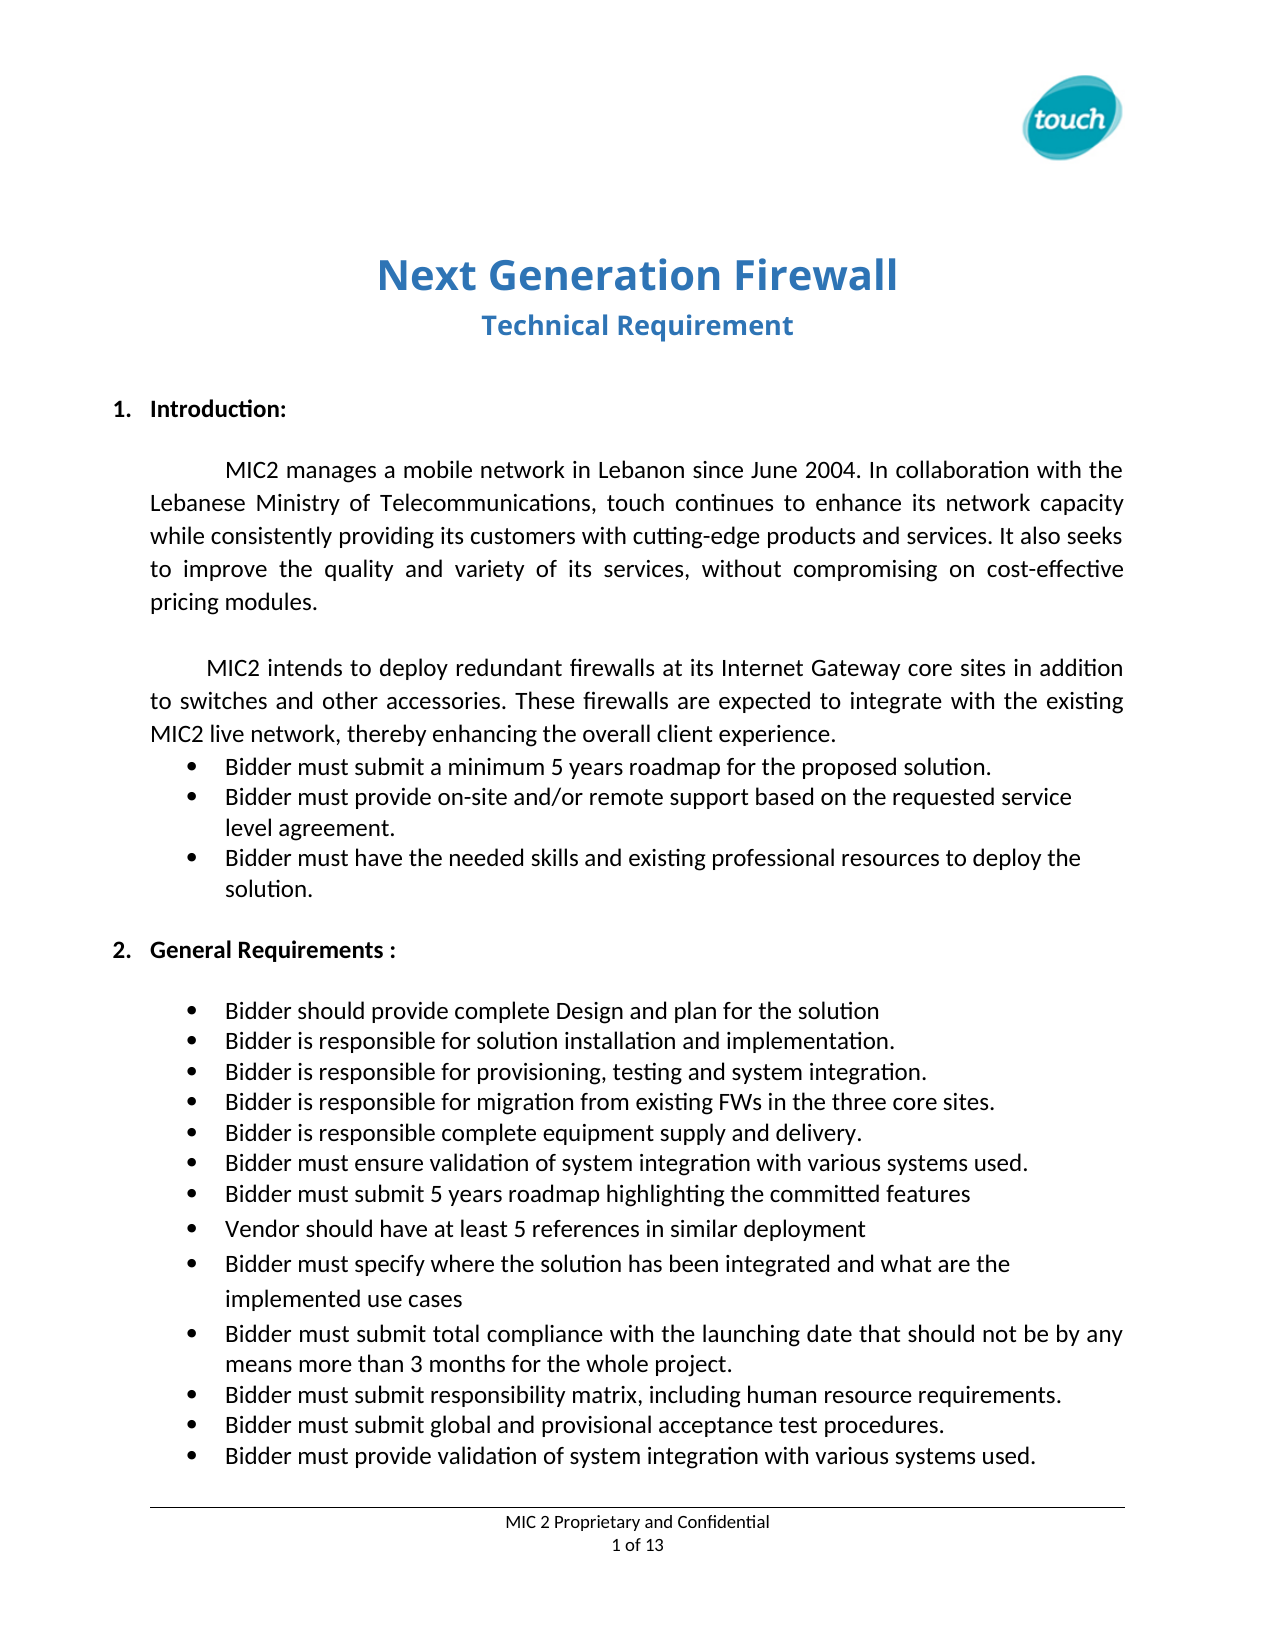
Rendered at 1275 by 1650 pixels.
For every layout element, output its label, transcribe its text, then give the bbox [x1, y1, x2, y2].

list Bidder is responsible complete equipment supply and delivery. [187, 1117, 1125, 1147]
list Bidder must specify where the solution has been integrated and what are the implemented use cases [187, 1248, 1125, 1313]
list Bidder must submit 5 years roadmap highlighting the committed features [187, 1178, 1125, 1208]
list Bidder must submit a minimum 5 years roadmap for the proposed solution. [187, 751, 1125, 781]
list Bidder must submit responsibility matrix, including human resource requirements. [187, 1379, 1125, 1409]
list Bidder must have the needed skills and existing professional resources to deploy the solution. [187, 842, 1125, 903]
subtitle Next Generation Firewall [150, 246, 1125, 303]
list Bidder must submit global and provisional acceptance test procedures. [187, 1409, 1125, 1440]
list Bidder is responsible for provisioning, testing and system integration. [187, 1056, 1125, 1086]
picture [1014, 75, 1125, 164]
list Bidder must ensure validation of system integration with various systems used. [187, 1147, 1125, 1178]
list Bidder is responsible for migration from existing FWs in the three core sites. [187, 1086, 1125, 1117]
list MIC2 manages a mobile network in Lebanon since June 2004. In collaboration with the Lebanese Ministry of Telecommunications, touch continues to enhance its network capacity while consistently providing its customers with cutting-edge products and services. It also seeks to improve the quality and variety of its services, without compromising on cost-effective pricing modules. [150, 454, 1125, 617]
list General Requirements : [112, 934, 1125, 964]
list Bidder should provide complete Design and plan for the solution [187, 995, 1125, 1025]
list Bidder must provide validation of system integration with various systems used. [187, 1440, 1125, 1471]
list MIC2 intends to deploy redundant firewalls at its Internet Gateway core sites in addition to switches and other accessories. These firewalls are expected to integrate with the existing MIC2 live network, thereby enhancing the overall client experience. [150, 652, 1125, 748]
list Bidder must provide on-site and/or remote support based on the requested service level agreement. [187, 781, 1125, 842]
list Introduction: [112, 393, 1125, 424]
list Bidder must submit total compliance with the launching date that should not be by any means more than 3 months for the whole project. [187, 1318, 1125, 1379]
list Vendor should have at least 5 references in similar deployment [187, 1213, 1125, 1243]
subtitle Technical Requirement [150, 307, 1125, 344]
list Bidder is responsible for solution installation and implementation. [187, 1025, 1125, 1056]
